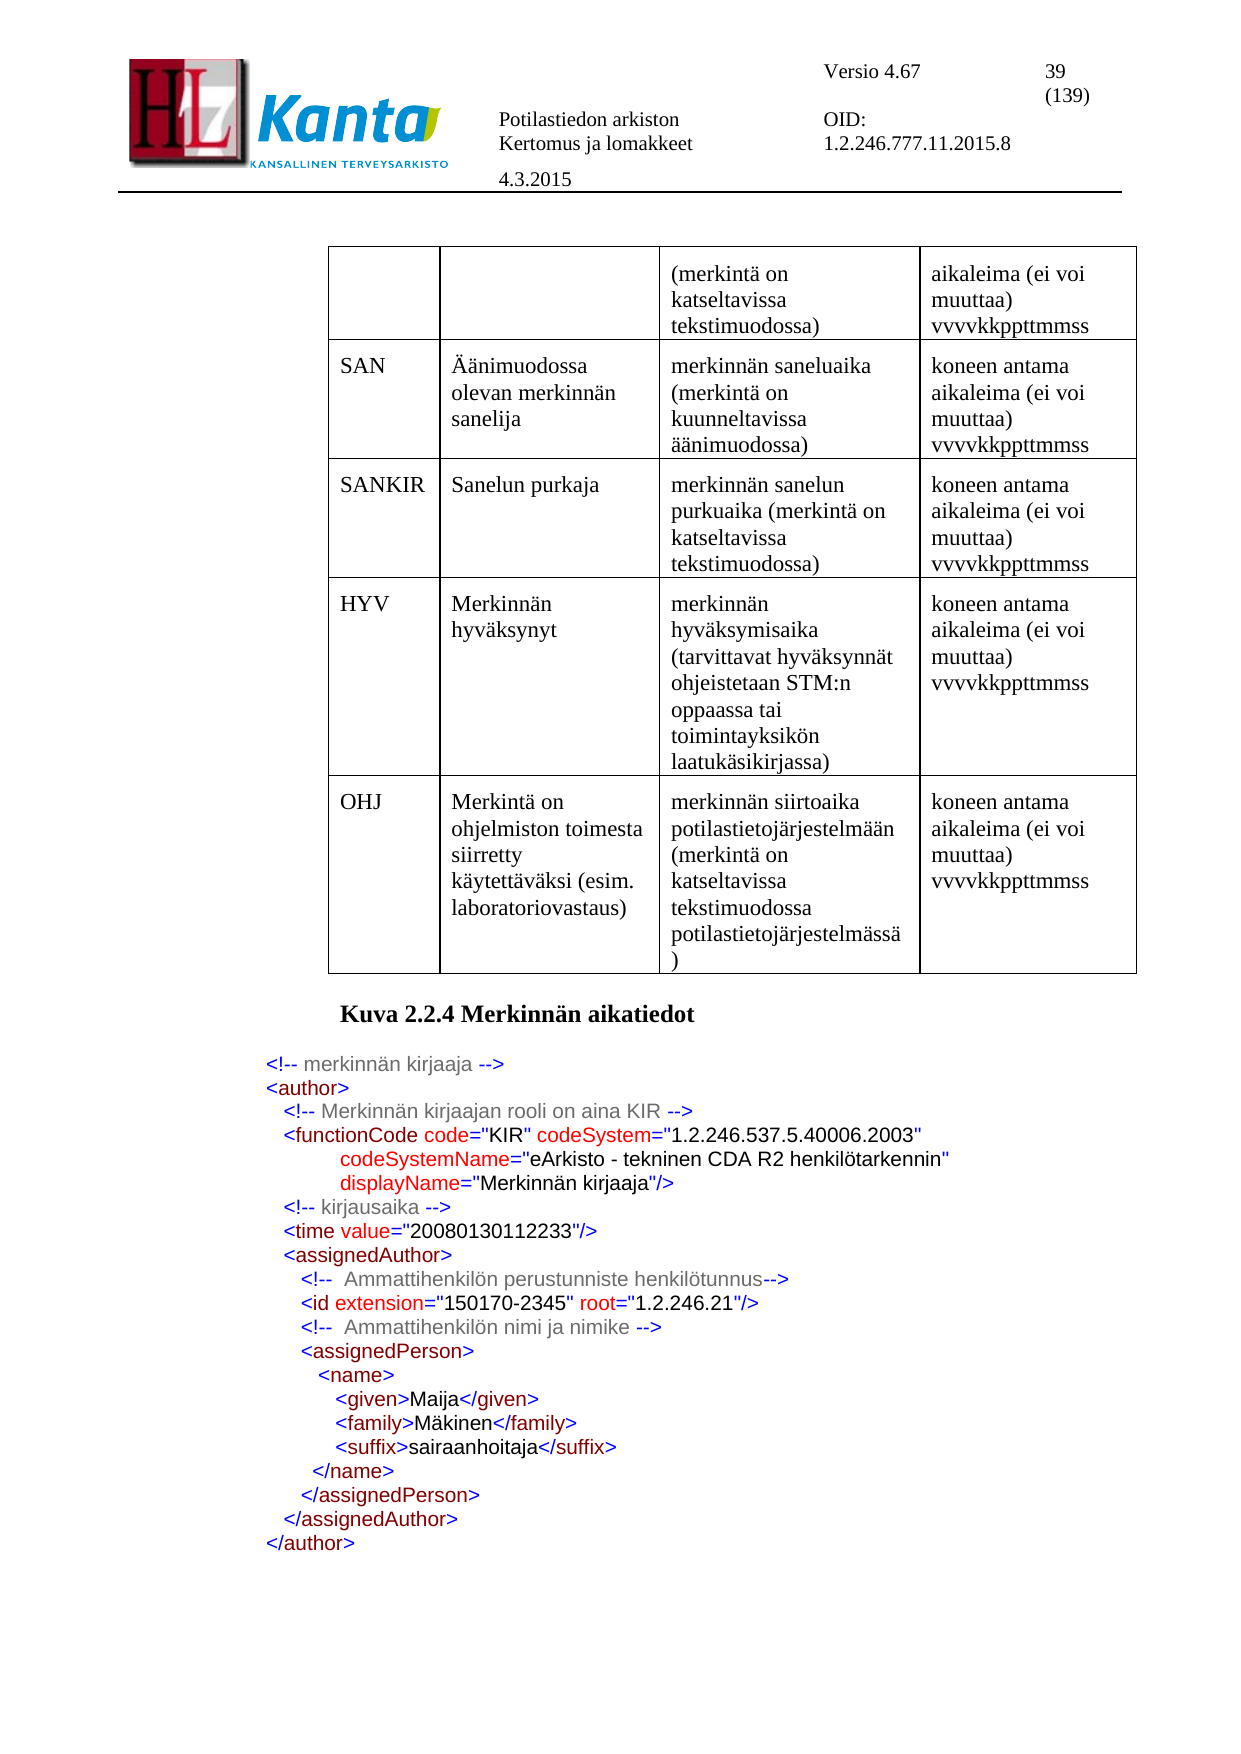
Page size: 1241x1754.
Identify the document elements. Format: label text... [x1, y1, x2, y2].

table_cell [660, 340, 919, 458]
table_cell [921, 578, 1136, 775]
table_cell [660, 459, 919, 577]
text <!-- merkinnän kirjaaja --> [266, 1051, 1122, 1075]
text Kuva 2.2.4 Merkinnän aikatiedot [266, 999, 1122, 1027]
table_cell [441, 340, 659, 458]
text <assignedAuthor> [266, 1243, 1122, 1267]
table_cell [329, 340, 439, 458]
text </assignedPerson> [266, 1483, 1122, 1507]
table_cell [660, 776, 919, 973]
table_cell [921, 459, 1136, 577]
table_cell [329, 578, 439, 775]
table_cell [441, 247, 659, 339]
text </name> [266, 1459, 1122, 1483]
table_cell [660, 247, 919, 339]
text <name> [266, 1363, 1122, 1387]
picture [129, 59, 448, 168]
text <assignedPerson> [266, 1339, 1122, 1363]
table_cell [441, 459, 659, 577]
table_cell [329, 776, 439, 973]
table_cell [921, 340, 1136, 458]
text <author> [266, 1075, 1122, 1099]
text <family>Mäkinen</family> [266, 1411, 1122, 1435]
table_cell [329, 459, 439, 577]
text <suffix>sairaanhoitaja</suffix> [266, 1435, 1122, 1459]
text </author> [266, 1531, 1122, 1554]
text <time value="20080130112233"/> [266, 1219, 1122, 1243]
text </assignedAuthor> [266, 1507, 1122, 1531]
text <!-- kirjausaika --> [266, 1195, 1122, 1219]
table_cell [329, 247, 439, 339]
text <id extension="150170-2345" root="1.2.246.21"/> [266, 1291, 1122, 1315]
text <!-- Merkinnän kirjaajan rooli on aina KIR --> [266, 1099, 1122, 1123]
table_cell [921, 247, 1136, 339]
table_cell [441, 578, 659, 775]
text <!-- Ammattihenkilön perustunniste henkilötunnus--> [266, 1267, 1122, 1291]
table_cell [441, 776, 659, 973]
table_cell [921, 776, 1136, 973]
text <functionCode code="KIR" codeSystem="1.2.246.537.5.40006.2003" codeSystemName="eArkisto - tekninen CDA R2 henkilötarkennin" displayName="Merkinnän kirjaaja"/> [266, 1123, 1122, 1195]
picture [274, 95, 288, 112]
text <!-- Ammattihenkilön nimi ja nimike --> [266, 1315, 1122, 1339]
text <given>Maija</given> [266, 1387, 1122, 1411]
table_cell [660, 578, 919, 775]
